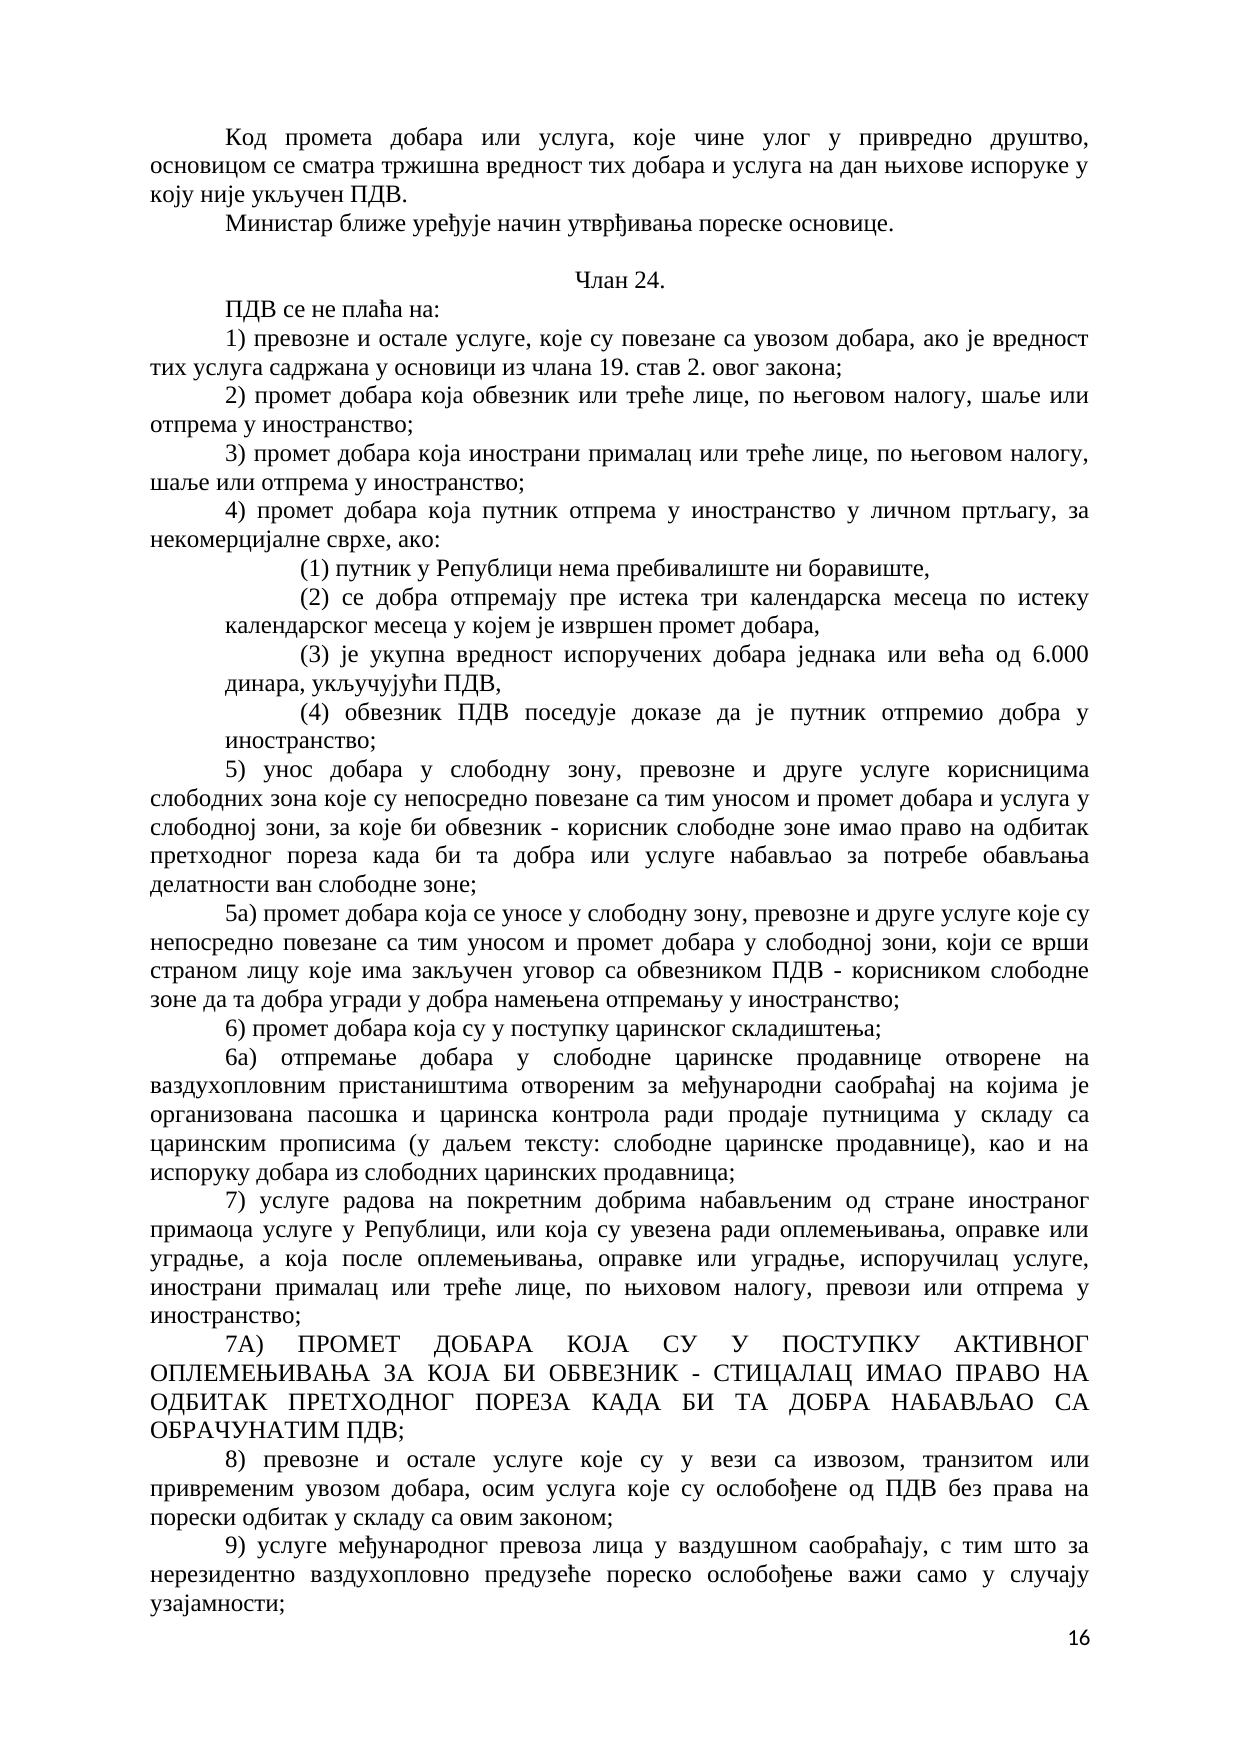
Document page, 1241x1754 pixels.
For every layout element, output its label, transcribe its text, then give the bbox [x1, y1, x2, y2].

text 6а) отпремање добара у слободне царинске продавнице отворене на ваздухопловним пристаништима отвореним за међународни саобраћај на којима је организована пасошка и царинска контрола ради продаје путницима у складу са царинским прописима (у даљем тексту: слободне царинске продавнице), као и на испоруку добара из слободних царинских продавница; [150, 1042, 1090, 1186]
text (2) се добра отпремају пре истека три календарска месеца по истеку календарског месеца у којем је извршен промет добара, [225, 582, 1090, 639]
text 8) превозне и остале услуге које су у вези са извозом, транзитом или привременим увозом добара, осим услуга које су ослобођене од ПДВ без права на порески одбитак у складу са овим законом; [150, 1444, 1090, 1531]
text 7A) ПРОМЕТ ДОБАРА КОЈА СУ У ПОСТУПКУ АКТИВНОГ ОПЛЕМЕЊИВАЊА ЗА КОЈА БИ ОБВЕЗНИК - СТИЦАЛАЦ ИМАО ПРАВО НА ОДБИТАК ПРЕТХОДНОГ ПОРЕЗА КАДА БИ ТА ДОБРА НАБАВЉАО СА ОБРАЧУНАТИМ ПДВ; [150, 1329, 1090, 1444]
text 1) превозне и остале услуге, које су повезане са увозом добара, ако је вредност тих услуга садржана у основици из члана 19. став 2. овог закона; [150, 323, 1090, 381]
text 5) унос добара у слободну зону, превозне и друге услуге корисницима слободних зона које су непосредно повезане са тим уносом и промет добара и услуга у слободној зони, за које би обвезник - корисник слободне зоне имао право на одбитак претходног пореза када би та добра или услуге набављао за потребе обављања делатности ван слободне зоне; [150, 754, 1090, 898]
text Код промета добара или услуга, које чине улог у привредно друштво, основицом се сматра тржишна вредност тих добара и услуга на дан њихове испоруке у коју није укључен ПДВ. [150, 122, 1090, 208]
text ПДВ се не плаћа на: [150, 294, 1090, 323]
text (1) путник у Републици нема пребивалиште ни боравиште, [225, 553, 1090, 582]
text (3) је укупна вредност испоручених добара једнака или већа од 6.000 динара, укључујући ПДВ, [225, 639, 1090, 697]
text 5а) промет добара која се уносе у слободну зону, превозне и друге услуге које су непосредно повезане са тим уносом и промет добара у слободној зони, који се врши страном лицу које има закључен уговор са обвезником ПДВ - корисником слободне зоне да та добра угради у добра намењена отпремању у иностранство; [150, 898, 1090, 1013]
text 4) промет добара која путник отпрема у иностранство у личном пртљагу, за некомерцијалне сврхе, ако: [150, 496, 1090, 553]
text 6) промет добара која су у поступку царинског складиштења; [150, 1013, 1090, 1042]
text Министар ближе уређује начин утврђивања пореске основице. [150, 208, 1090, 237]
text Члан 24. [150, 266, 1090, 294]
text (4) обвезник ПДВ поседује доказе да је путник отпремио добра у иностранство; [225, 697, 1090, 754]
text 7) услуге радова на покретним добрима набављеним од стране иностраног примаоца услуге у Републици, или која су увезена ради оплемењивања, оправке или уградње, а која после оплемењивања, оправке или уградње, испоручилац услуге, инострани прималац или треће лице, по њиховом налогу, превози или отпрема у иностранство; [150, 1186, 1090, 1329]
text 9) услуге међународног превоза лица у ваздушном саобраћају, с тим што за нерезидентно ваздухопловно предузеће пореско ослобођење важи само у случају узајамности; [150, 1531, 1090, 1617]
text 2) промет добара која обвезник или треће лице, по његовом налогу, шаље или отпрема у иностранство; [150, 381, 1090, 438]
text 3) промет добара која инострани прималац или треће лице, по његовом налогу, шаље или отпрема у иностранство; [150, 438, 1090, 496]
